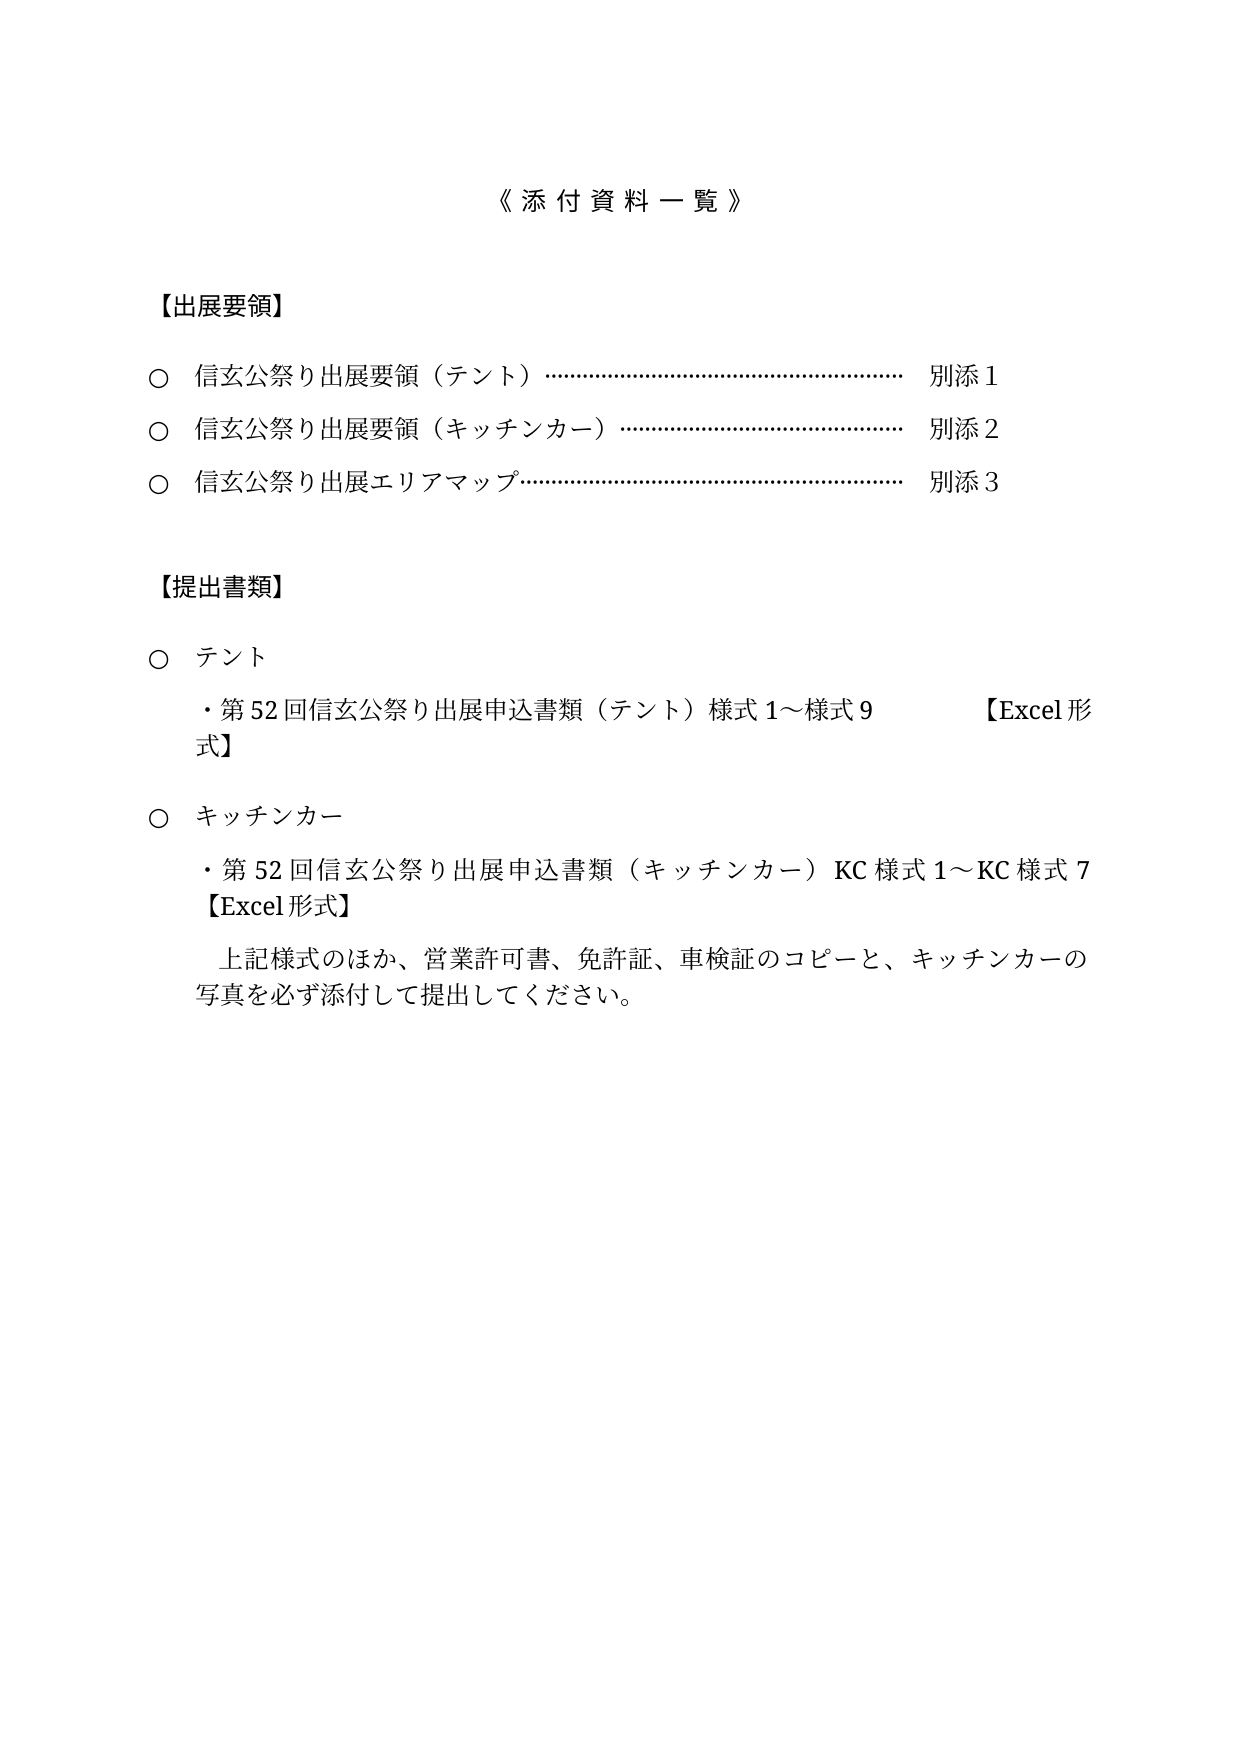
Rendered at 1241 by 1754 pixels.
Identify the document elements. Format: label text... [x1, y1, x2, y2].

text ・第52回信玄公祭り出展申込書類（キッチンカー）KC様式1～KC様式7 【Excel形式】 [195, 850, 1092, 922]
text ○ 信玄公祭り出展エリアマップ 別添３ [148, 463, 1092, 499]
text ○ 信玄公祭り出展要領（テント） 別添１ [148, 356, 1092, 392]
text 【出展要領】 [148, 286, 1092, 322]
text 《添付資料一覧》 [148, 182, 1092, 218]
text 【提出書類】 [148, 567, 1092, 603]
text ○ 信玄公祭り出展要領（キッチンカー） 別添２ [148, 410, 1092, 446]
text ・第52回信玄公祭り出展申込書類（テント）様式1～様式9 【Excel形式】 [195, 691, 1092, 763]
text ○ キッチンカー [148, 797, 1092, 833]
text ○ テント [148, 638, 1092, 674]
text 上記様式のほか、営業許可書、免許証、車検証のコピーと、キッチンカーの写真を必ず添付して提出してください。 [195, 940, 1092, 1012]
